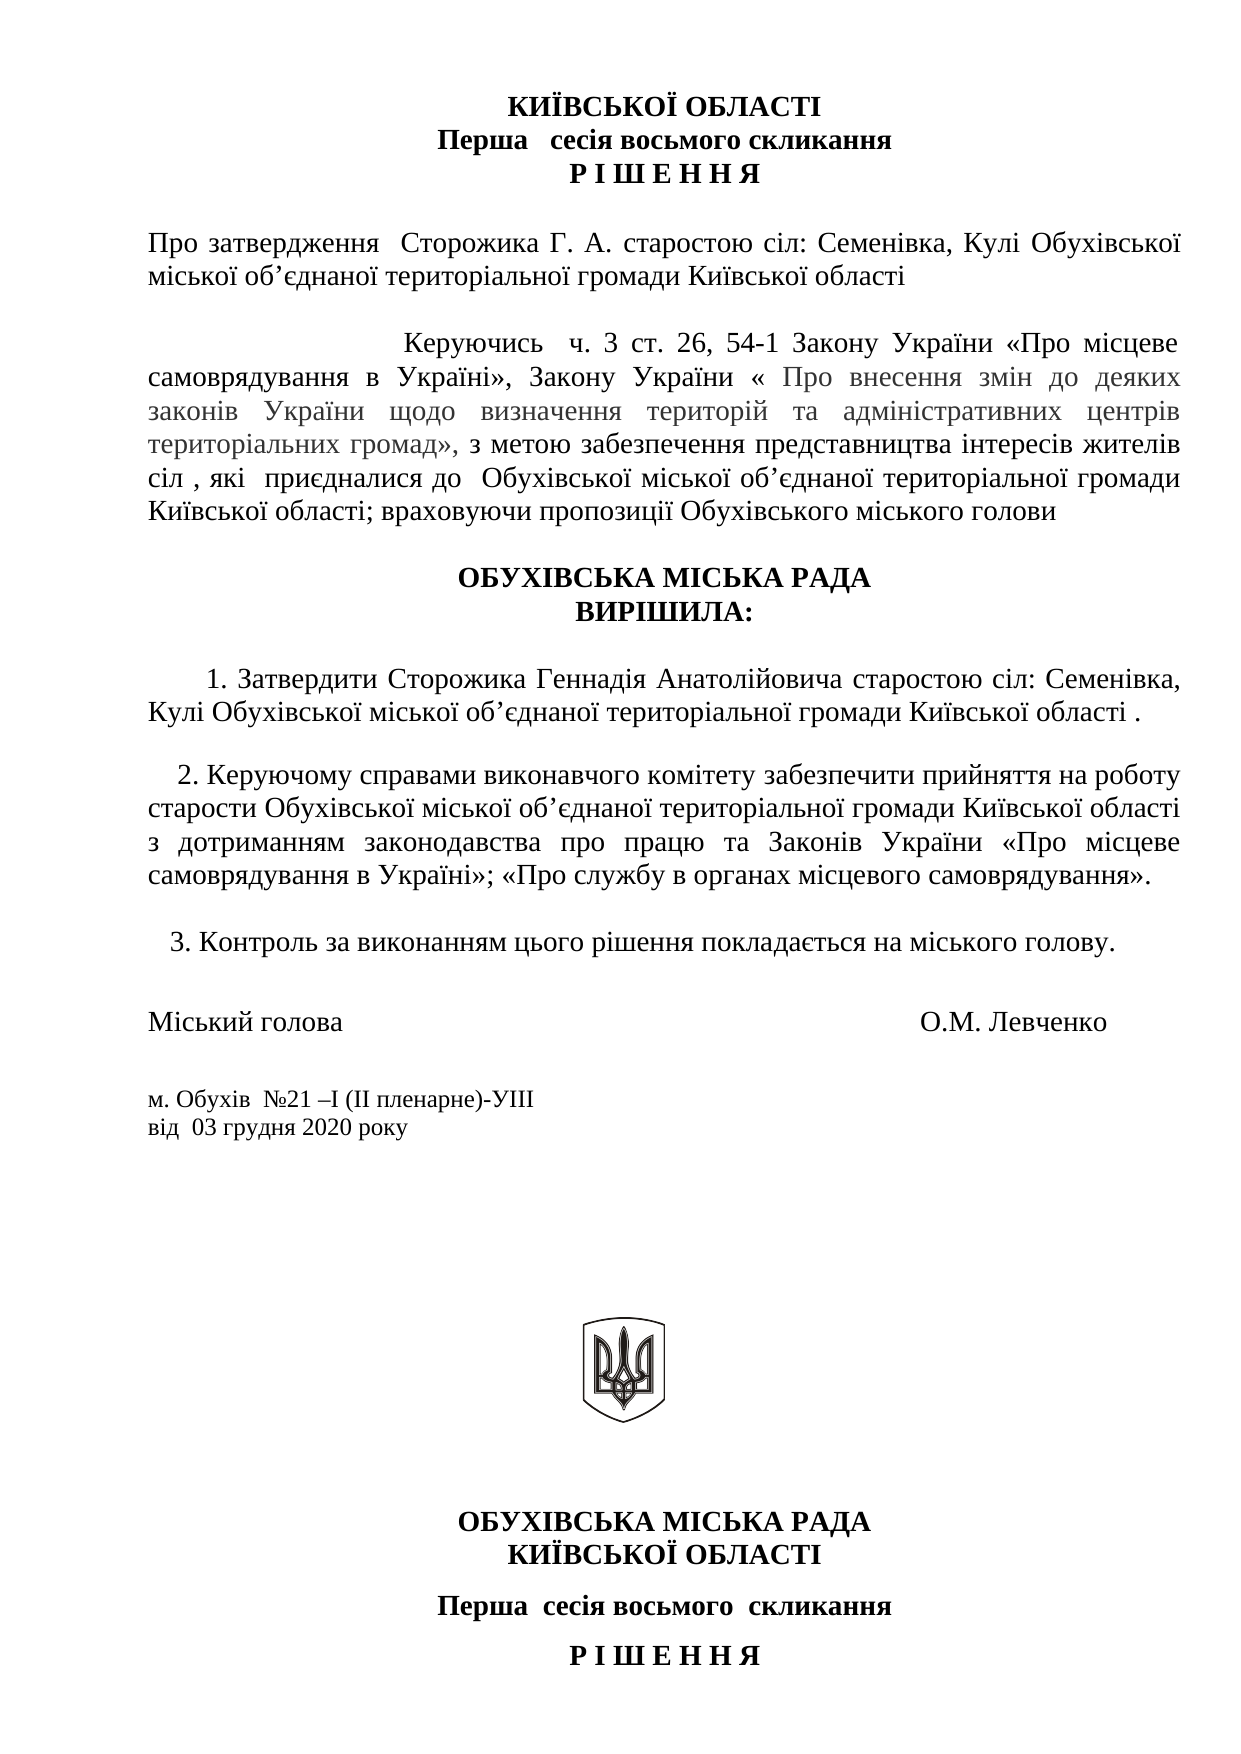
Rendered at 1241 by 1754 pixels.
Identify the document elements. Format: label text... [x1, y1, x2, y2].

text Міський голова О.М. Левченко [148, 1004, 1181, 1038]
text Перша сесія восьмого скликання [148, 122, 1181, 156]
text від 03 грудня 2020 року [148, 1112, 1181, 1141]
text Р І Ш Е Н Н Я [148, 156, 1181, 189]
text ОБУХІВСЬКА МІСЬКА РАДА [148, 560, 1181, 594]
text 1. Затвердити Сторожика Геннадія Анатолійовича старостою сіл: Семенівка, Кулі Обухівської міської об’єднаної територіальної громади Київської області . [148, 661, 1181, 728]
text м. Обухів №21 –І (ІІ пленарне)-УІІІ [148, 1084, 1181, 1112]
subtitle КИЇВСЬКОЇ ОБЛАСТІ [148, 1537, 1181, 1571]
text Про затвердження Сторожика Г. А. старостою сіл: Семенівка, Кулі Обухівської міської об’єднаної територіальної громади Київської області [148, 225, 1181, 292]
text 3. Контроль за виконанням цього рішення покладається на міського голову. [148, 924, 1181, 958]
text ВИРІШИЛА: [148, 594, 1181, 627]
text Керуючись ч. 3 ст. 26, 54-1 Закону України «Про місцеве самоврядування в Україні», Закону України « Про внесення змін до деяких законів України щодо визначення територій та адміністративних центрів територіальних громад», з метою забезпечення представництва інтересів жителів сіл , які приєдналися до Обухівської міської об’єднаної територіальної громади Київської області; враховуючи пропозиції Обухівського міського голови [148, 359, 1181, 460]
text Р І Ш Е Н Н Я [148, 1638, 1181, 1672]
text Перша сесія восьмого скликання [148, 1588, 1181, 1621]
text ОБУХІВСЬКА МІСЬКА РАДА [148, 1504, 1181, 1537]
text КИЇВСЬКОЇ ОБЛАСТІ [148, 89, 1181, 122]
text 2. Керуючому справами виконавчого комітету забезпечити прийняття на роботу старости Обухівської міської об’єднаної територіальної громади Київської області з дотриманням законодавства про працю та Законів України «Про місцеве самоврядування в Україні»; «Про службу в органах місцевого самоврядування». [148, 757, 1181, 891]
text Керуючись ч. 3 ст. 26, 54-1 Закону України «Про місцеве самоврядування в Україні», Закону України « Про внесення змін до деяких законів України щодо визначення територій та адміністративних центрів територіальних громад», з метою забезпечення представництва інтересів жителів сіл , які приєдналися до Обухівської міської об’єднаної територіальної громади Київської області; враховуючи пропозиції Обухівського міського голови [148, 460, 1181, 527]
